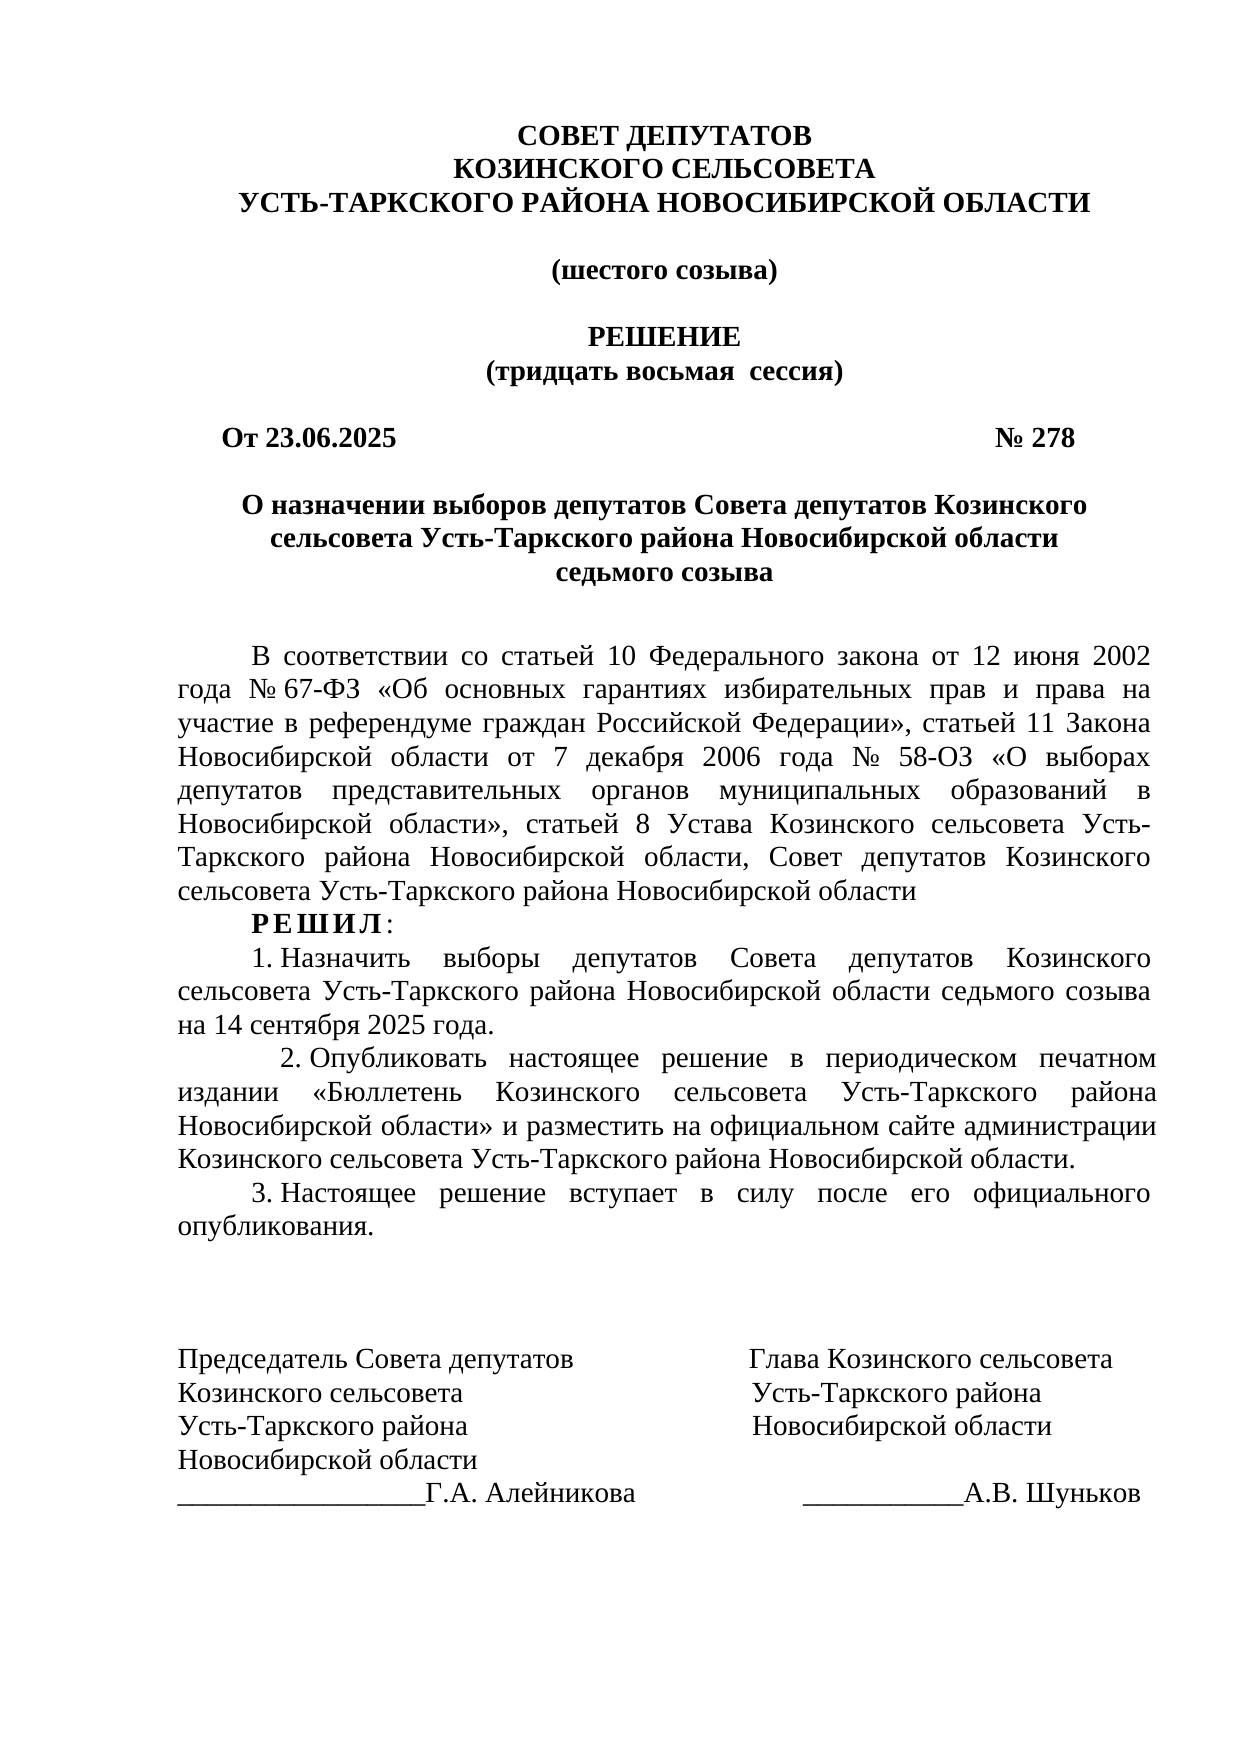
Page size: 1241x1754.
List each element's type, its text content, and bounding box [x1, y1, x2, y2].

text В соответствии со статьей 10 Федерального закона от 12 июня 2002 года № 67-ФЗ «Об основных гарантиях избирательных прав и права на участие в референдуме граждан Российской Федерации», статьей 11 Закона Новосибирской области от 7 декабря 2006 года № 58-ОЗ «О выборах депутатов представительных органов муниципальных образований в Новосибирской области», статьей 8 Устава Козинского сельсовета Усть-Таркского района Новосибирской области, Совет депутатов Козинского сельсовета Усть-Таркского района Новосибирской области [177, 638, 1152, 906]
text О назначении выборов депутатов Совета депутатов Козинского сельсовета Усть-Таркского района Новосибирской области [177, 487, 1152, 554]
text _________________Г.А. Алейникова ___________А.В. Шуньков [177, 1475, 1152, 1509]
text седьмого созыва [177, 554, 1152, 588]
text (шестого созыва) [177, 252, 1152, 286]
text РЕШИЛ: [177, 906, 1152, 940]
text Председатель Совета депутатов Глава Козинского сельсовета [177, 1341, 1152, 1375]
text УСТЬ-ТАРКСКОГО РАЙОНА НОВОСИБИРСКОЙ ОБЛАСТИ [177, 185, 1152, 219]
text Усть-Таркского района Новосибирской области [177, 1408, 1152, 1442]
text СОВЕТ ДЕПУТАТОВ [177, 118, 1152, 152]
text Новосибирской области [177, 1442, 1152, 1475]
text КОЗИНСКОГО СЕЛЬСОВЕТА [177, 152, 1152, 185]
text (тридцать восьмая сессия) [177, 353, 1152, 386]
text 2. Опубликовать настоящее решение в периодическом печатном издании «Бюллетень Козинского сельсовета Усть-Таркского района Новосибирской области» и разместить на официальном сайте администрации Козинского сельсовета Усть-Таркского района Новосибирской области. [177, 1041, 1157, 1175]
text 1. Назначить выборы депутатов Совета депутатов Козинского сельсовета Усть-Таркского района Новосибирской области седьмого созыва на 14 сентября 2025 года. [177, 940, 1152, 1041]
text РЕШЕНИЕ [177, 319, 1152, 353]
text От 23.06.2025 № 278 [177, 420, 1152, 453]
text 3. Настоящее решение вступает в силу после его официального опубликования. [177, 1175, 1152, 1242]
text Козинского сельсовета Усть-Таркского района [177, 1375, 1152, 1408]
